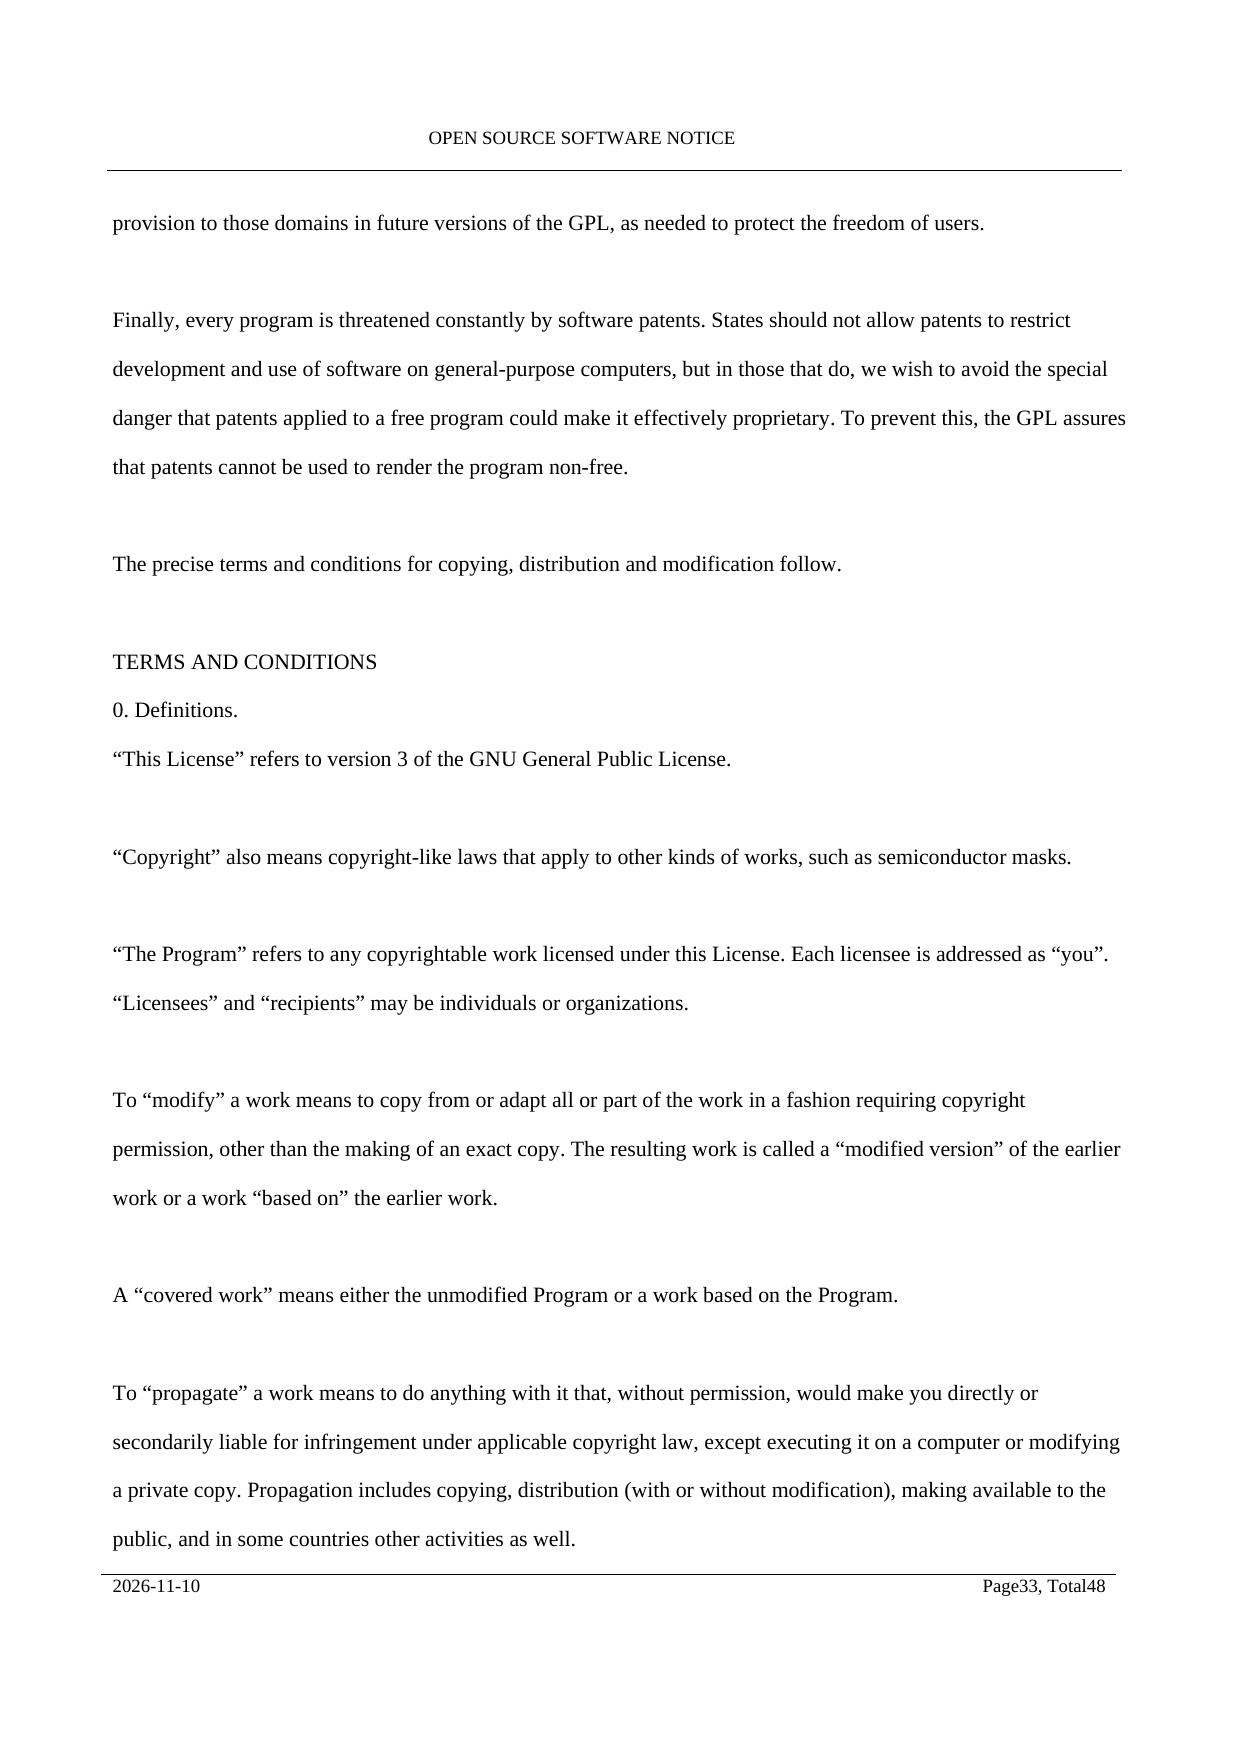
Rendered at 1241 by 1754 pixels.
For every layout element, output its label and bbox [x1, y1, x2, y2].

text [112, 206, 1128, 1555]
